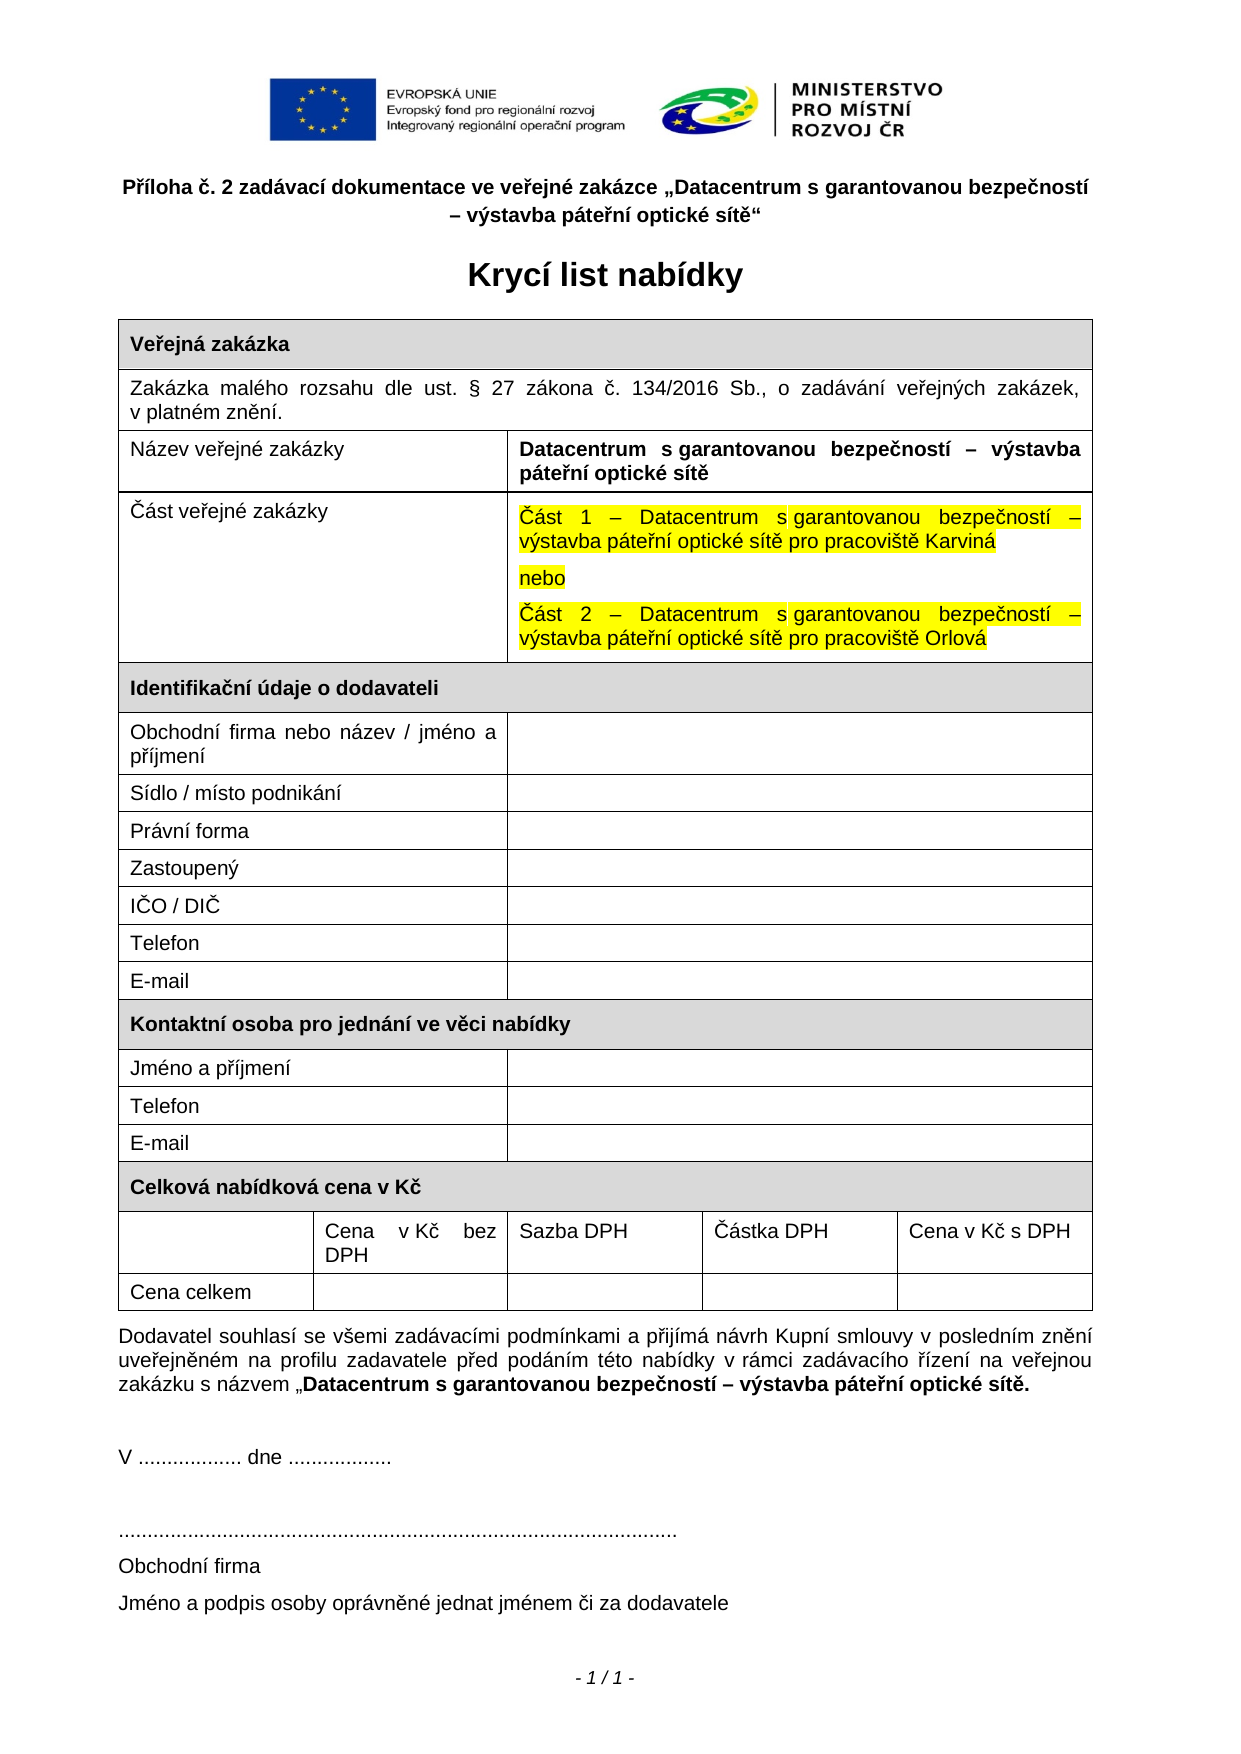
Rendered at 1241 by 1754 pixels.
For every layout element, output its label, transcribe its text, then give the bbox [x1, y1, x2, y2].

table_cell E-mail [119, 1125, 507, 1161]
table_cell Sazba DPH [508, 1212, 702, 1273]
text Příloha č. 2 zadávací dokumentace ve veřejné zakázce „Datacentrum s garantovanou bezpečností – výstavba páteřní optické sítě“ [118, 175, 1092, 226]
text Dodavatel souhlasí se všemi zadávacími podmínkami a přijímá návrh Kupní smlouvy v posledním znění uveřejněném na profilu zadavatele před podáním této nabídky v rámci zadávacího řízení na veřejnou zakázku s názvem „Datacentrum s garantovanou bezpečností – výstavba páteřní optické sítě. [118, 1324, 1092, 1396]
table_cell Celková nabídková cena v Kč [119, 1162, 1092, 1211]
table_cell E-mail [119, 962, 507, 999]
table_cell Jméno a příjmení [119, 1050, 507, 1086]
table_cell Identifikační údaje o dodavateli [119, 663, 1092, 712]
table_cell [508, 775, 1092, 811]
table_cell [508, 812, 1092, 849]
table_cell Telefon [119, 925, 507, 961]
table_cell [508, 713, 1092, 774]
table_cell [508, 850, 1092, 886]
table_cell Název veřejné zakázky [119, 431, 507, 491]
text ................................................................................................. [118, 1517, 1092, 1541]
text Krycí list nabídky [118, 255, 1092, 293]
table_cell Datacentrum s garantovanou bezpečností – výstavba páteřní optické sítě [508, 431, 1092, 491]
table_cell Telefon [119, 1087, 507, 1124]
table_cell IČO / DIČ [119, 887, 507, 924]
table_cell [508, 925, 1092, 961]
table_cell Částka DPH [703, 1212, 897, 1273]
text V .................. dne .................. [118, 1444, 1092, 1468]
table_cell [703, 1274, 897, 1310]
table_cell Zastoupený [119, 850, 507, 886]
table_cell [508, 1087, 1092, 1124]
text Jméno a podpis osoby oprávněné jednat jménem či za dodavatele [118, 1590, 1092, 1614]
text Obchodní firma [118, 1554, 1092, 1578]
table_cell Cena celkem [119, 1274, 313, 1310]
table_cell [508, 962, 1092, 999]
table_cell Část 1 – Datacentrum s garantovanou bezpečností – výstavba páteřní optické sítě pro pracoviště Karviná nebo Část 2 – Datacentrum s garantovanou bezpečností – výstavba páteřní optické sítě pro pracoviště Orlová [508, 493, 1092, 662]
table_cell [119, 1212, 313, 1273]
table_cell [508, 1274, 702, 1310]
table_cell Cena v Kč s DPH [898, 1212, 1092, 1273]
table_header Veřejná zakázka [119, 320, 1092, 368]
picture [246, 57, 964, 161]
table_cell Sídlo / místo podnikání [119, 775, 507, 811]
table_cell [508, 1050, 1092, 1086]
table_cell Právní forma [119, 812, 507, 849]
table_cell [898, 1274, 1092, 1310]
table_cell Zakázka malého rozsahu dle ust. § 27 zákona č. 134/2016 Sb., o zadávání veřejných zakázek, v platném znění. [119, 370, 1092, 430]
table_cell [314, 1274, 507, 1310]
table_cell Kontaktní osoba pro jednání ve věci nabídky [119, 1000, 1092, 1049]
table_cell [508, 1125, 1092, 1161]
table_cell Cena v Kč bez DPH [314, 1212, 507, 1273]
table_cell [508, 887, 1092, 924]
table_cell Obchodní firma nebo název / jméno a příjmení [119, 713, 507, 774]
table_cell Část veřejné zakázky [119, 493, 507, 662]
